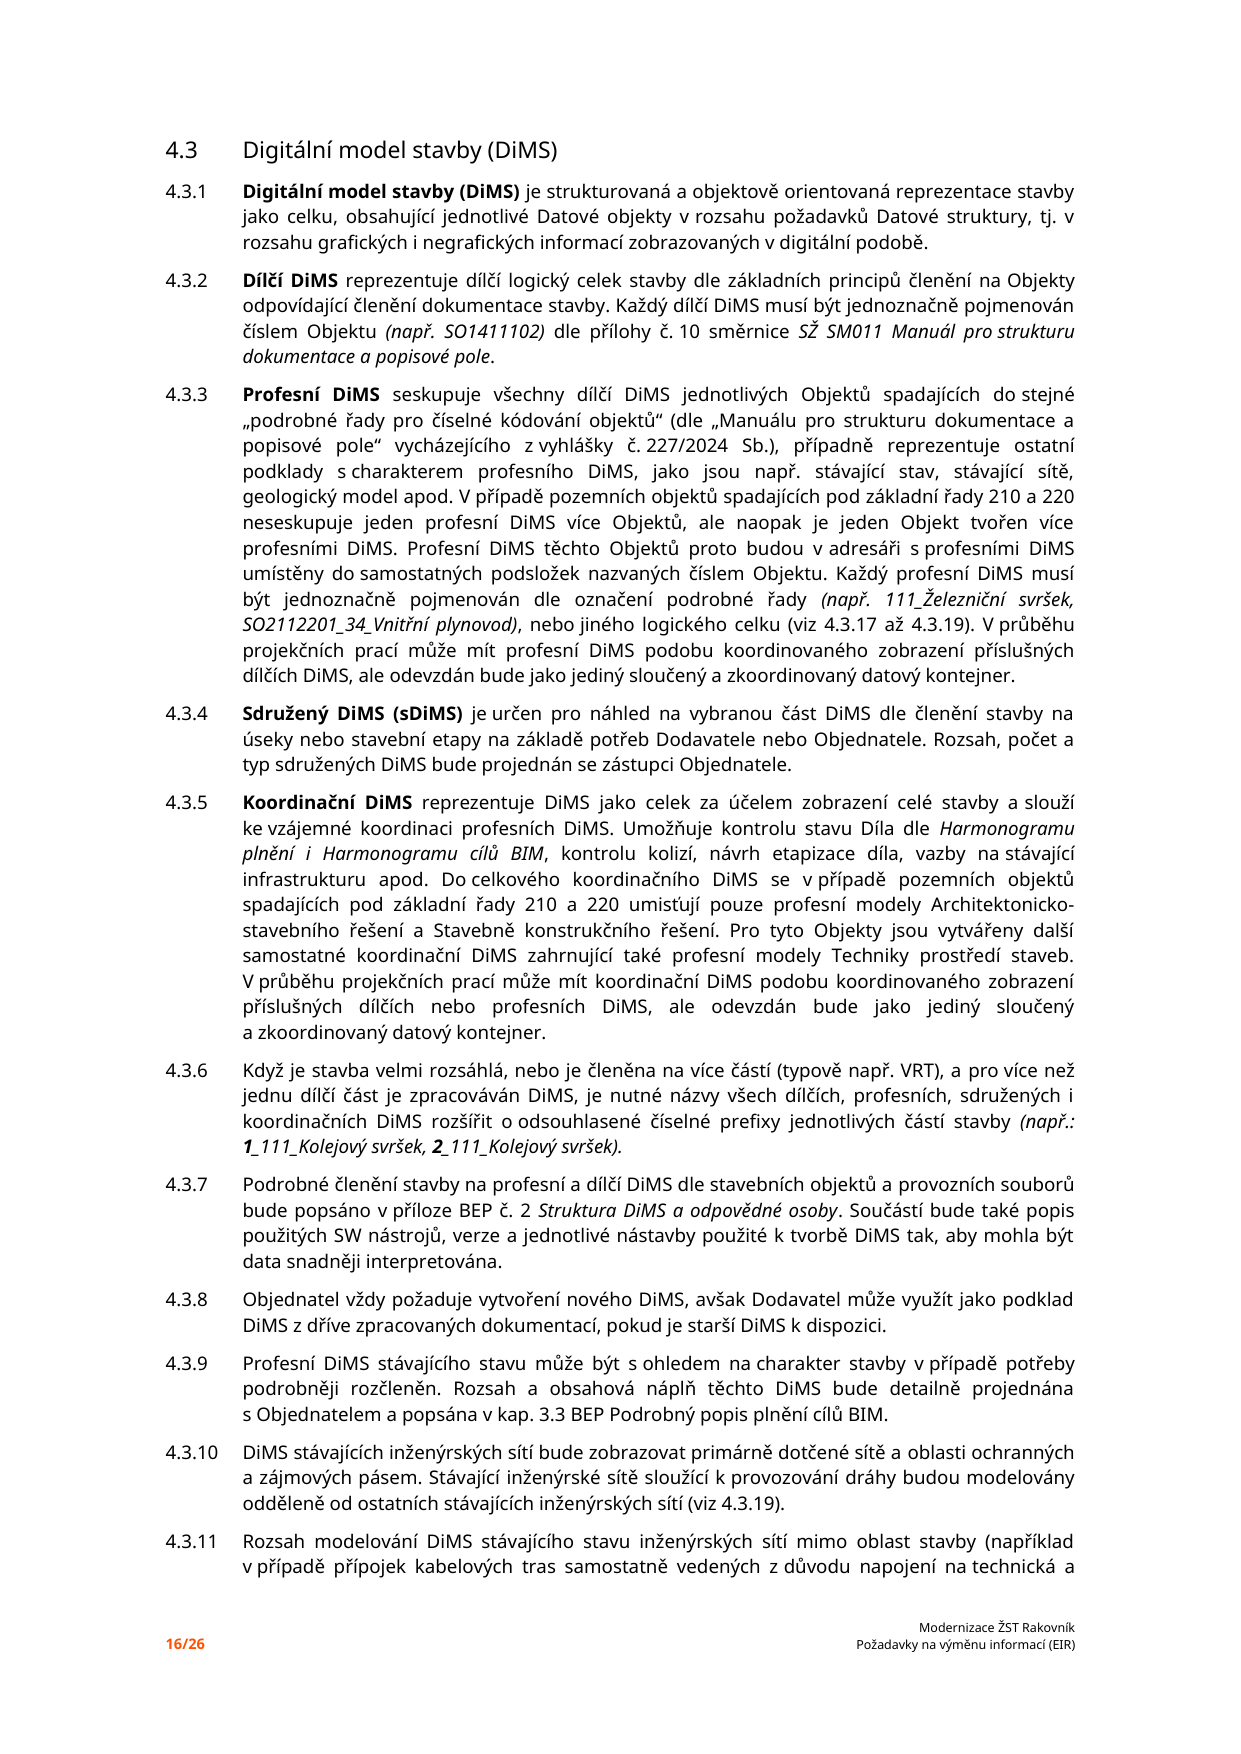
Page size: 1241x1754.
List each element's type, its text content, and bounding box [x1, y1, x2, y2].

text Dílčí DiMS reprezentuje dílčí logický celek stavby dle základních principů členění na Objekty odpovídající členění dokumentace stavby. Každý dílčí DiMS musí být jednoznačně pojmenován číslem Objektu (např. SO1411102) dle přílohy č. 10 směrnice SŽ SM011 Manuál pro strukturu dokumentace a popisové pole. [165, 267, 1075, 369]
text Koordinační DiMS reprezentuje DiMS jako celek za účelem zobrazení celé stavby a slouží ke vzájemné koordinaci profesních DiMS. Umožňuje kontrolu stavu Díla dle Harmonogramu plnění i Harmonogramu cílů BIM, kontrolu kolizí, návrh etapizace díla, vazby na stávající infrastrukturu apod. Do celkového koordinačního DiMS se v případě pozemních objektů spadajících pod základní řady 210 a 220 umisťují pouze profesní modely Architektonicko-stavebního řešení a Stavebně konstrukčního řešení. Pro tyto Objekty jsou vytvářeny další samostatné koordinační DiMS zahrnující také profesní modely Techniky prostředí staveb. V průběhu projekčních prací může mít koordinační DiMS podobu koordinovaného zobrazení příslušných dílčích nebo profesních DiMS, ale odevzdán bude jako jediný sloučený a zkoordinovaný datový kontejner. [165, 789, 1075, 1045]
text Když je stavba velmi rozsáhlá, nebo je členěna na více částí (typově např. VRT), a pro více než jednu dílčí část je zpracováván DiMS, je nutné názvy všech dílčích, profesních, sdružených i koordinačních DiMS rozšířit o odsouhlasené číselné prefixy jednotlivých částí stavby (např.: 1_111_Kolejový svršek, 2_111_Kolejový svršek). [165, 1057, 1075, 1159]
text Profesní DiMS stávajícího stavu může být s ohledem na charakter stavby v případě potřeby podrobněji rozčleněn. Rozsah a obsahová náplň těchto DiMS bude detailně projednána s Objednatelem a popsána v kap. 3.3 BEP Podrobný popis plnění cílů BIM. [165, 1350, 1075, 1426]
text Digitální model stavby (DiMS) [165, 134, 1075, 166]
text DiMS stávajících inženýrských sítí bude zobrazovat primárně dotčené sítě a oblasti ochranných a zájmových pásem. Stávající inženýrské sítě sloužící k provozování dráhy budou modelovány odděleně od ostatních stávajících inženýrských sítí (viz 4.3.19). [165, 1439, 1075, 1516]
text Sdružený DiMS (sDiMS) je určen pro náhled na vybranou část DiMS dle členění stavby na úseky nebo stavební etapy na základě potřeb Dodavatele nebo Objednatele. Rozsah, počet a typ sdružených DiMS bude projednán se zástupci Objednatele. [165, 700, 1075, 777]
text Podrobné členění stavby na profesní a dílčí DiMS dle stavebních objektů a provozních souborů bude popsáno v příloze BEP č. 2 Struktura DiMS a odpovědné osoby. Součástí bude také popis použitých SW nástrojů, verze a jednotlivé nástavby použité k tvorbě DiMS tak, aby mohla být data snadněji interpretována. [165, 1172, 1075, 1274]
text Objednatel vždy požaduje vytvoření nového DiMS, avšak Dodavatel může využít jako podklad DiMS z dříve zpracovaných dokumentací, pokud je starší DiMS k dispozici. [165, 1286, 1075, 1337]
text Profesní DiMS seskupuje všechny dílčí DiMS jednotlivých Objektů spadajících do stejné „podrobné řady pro číselné kódování objektů“ (dle „Manuálu pro strukturu dokumentace a popisové pole“ vycházejícího z vyhlášky č. 227/2024 Sb.), případně reprezentuje ostatní podklady s charakterem profesního DiMS, jako jsou např. stávající stav, stávající sítě, geologický model apod. V případě pozemních objektů spadajících pod základní řady 210 a 220 neseskupuje jeden profesní DiMS více Objektů, ale naopak je jeden Objekt tvořen více profesními DiMS. Profesní DiMS těchto Objektů proto budou v adresáři s profesními DiMS umístěny do samostatných podsložek nazvaných číslem Objektu. Každý profesní DiMS musí být jednoznačně pojmenován dle označení podrobné řady (např. 111_Železniční svršek, SO2112201_34_Vnitřní plynovod), nebo jiného logického celku (viz 4.3.17 až 4.3.19). V průběhu projekčních prací může mít profesní DiMS podobu koordinovaného zobrazení příslušných dílčích DiMS, ale odevzdán bude jako jediný sloučený a zkoordinovaný datový kontejner. [165, 382, 1075, 688]
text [165, 1528, 1075, 1579]
text Digitální model stavby (DiMS) je strukturovaná a objektově orientovaná reprezentace stavby jako celku, obsahující jednotlivé Datové objekty v rozsahu požadavků Datové struktury, tj. v rozsahu grafických i negrafických informací zobrazovaných v digitální podobě. [165, 178, 1075, 254]
